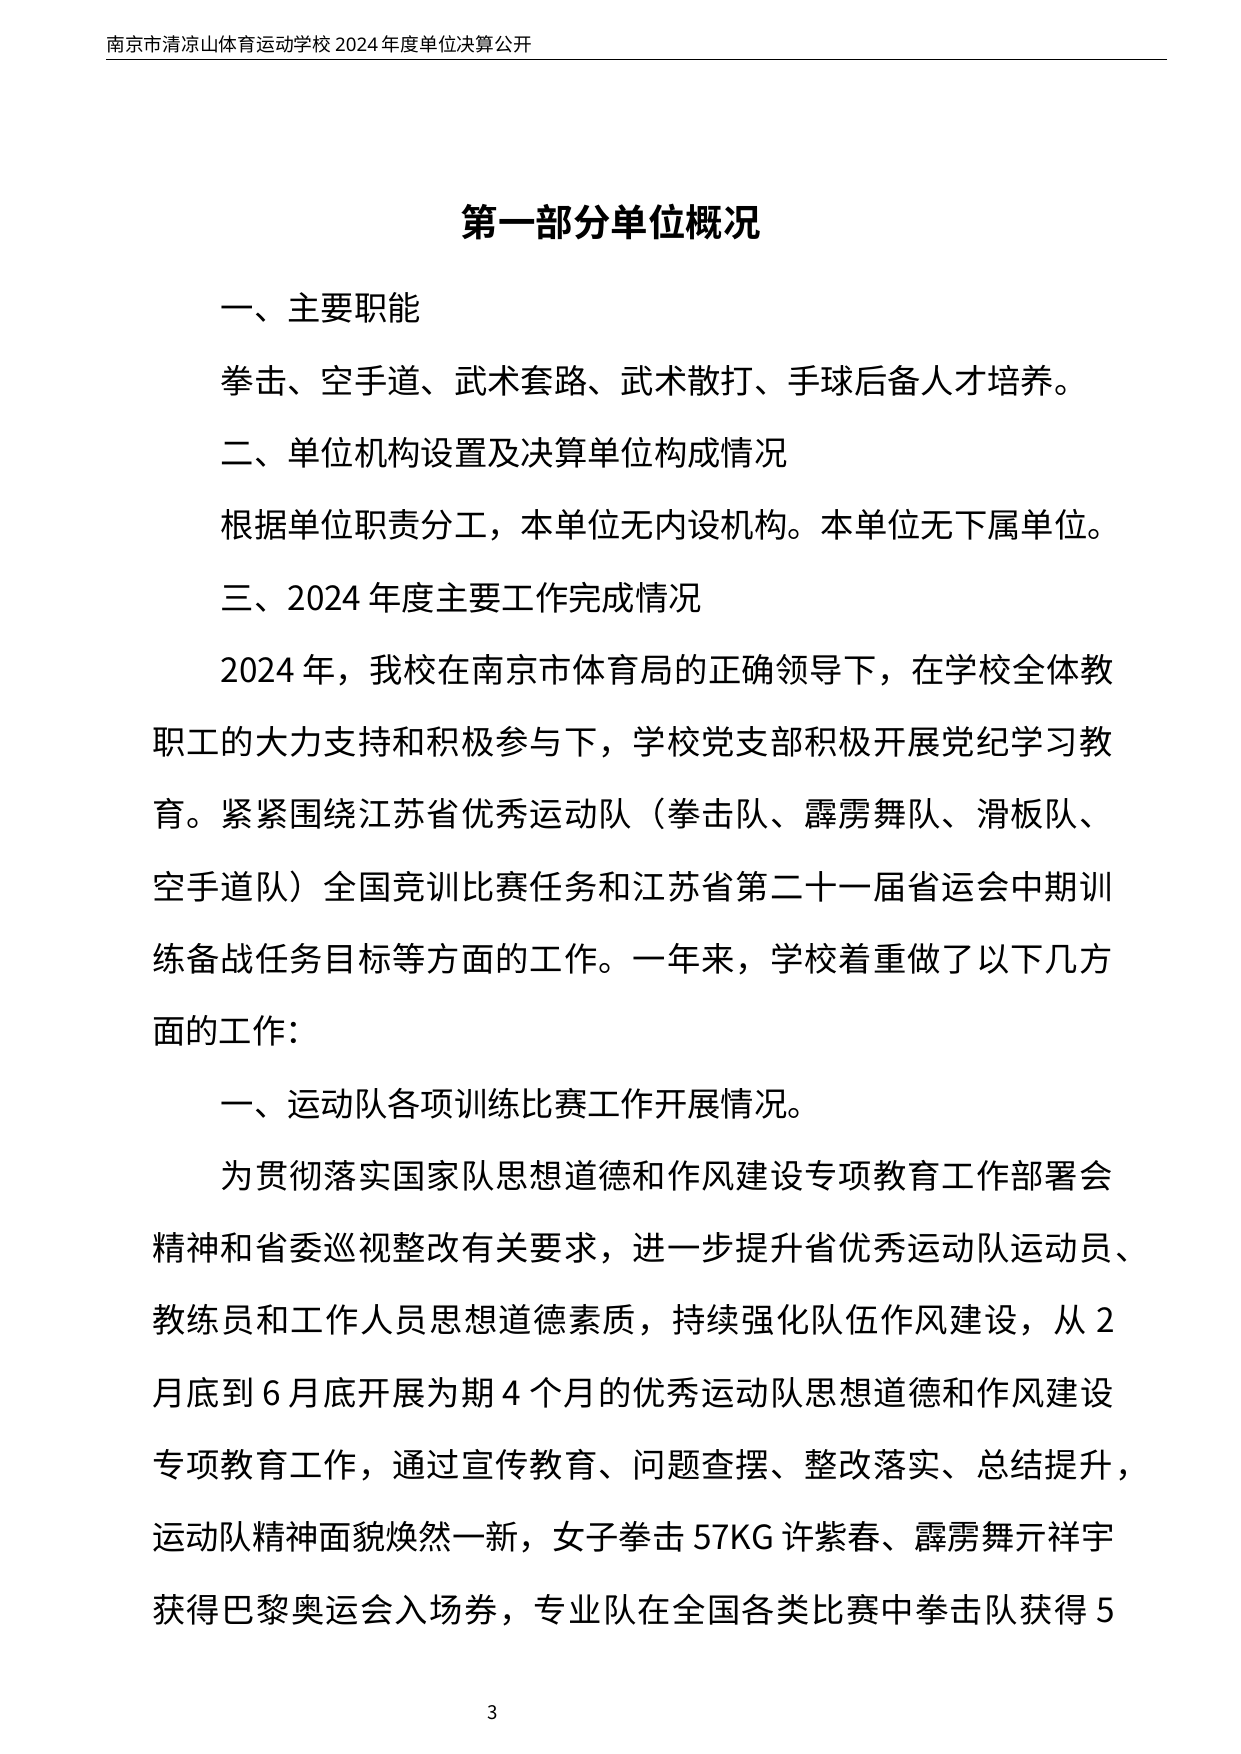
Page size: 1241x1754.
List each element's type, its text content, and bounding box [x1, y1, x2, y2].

text 拳击、空手道、武术套路、武术散打、手球后备人才培养。 [152, 354, 1115, 403]
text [152, 1150, 1115, 1632]
text 2024年，我校在南京市体育局的正确领导下，在学校全体教职工的大力支持和积极参与下，学校党支部积极开展党纪学习教育。紧紧围绕江苏省优秀运动队（拳击队、霹雳舞队、滑板队、空手道队）全国竞训比赛任务和江苏省第二十一届省运会中期训练备战任务目标等方面的工作。一年来，学校着重做了以下几方面的工作： [152, 644, 1115, 1053]
text 根据单位职责分工，本单位无内设机构。本单位无下属单位。 [152, 499, 1115, 547]
text 二、单位机构设置及决算单位构成情况 [152, 427, 1115, 475]
text 一、主要职能 [152, 282, 1115, 330]
text 三、2024年度主要工作完成情况 [152, 571, 1115, 619]
subtitle 第一部分单位概况 [106, 186, 1115, 249]
text 一、运动队各项训练比赛工作开展情况。 [152, 1077, 1115, 1126]
